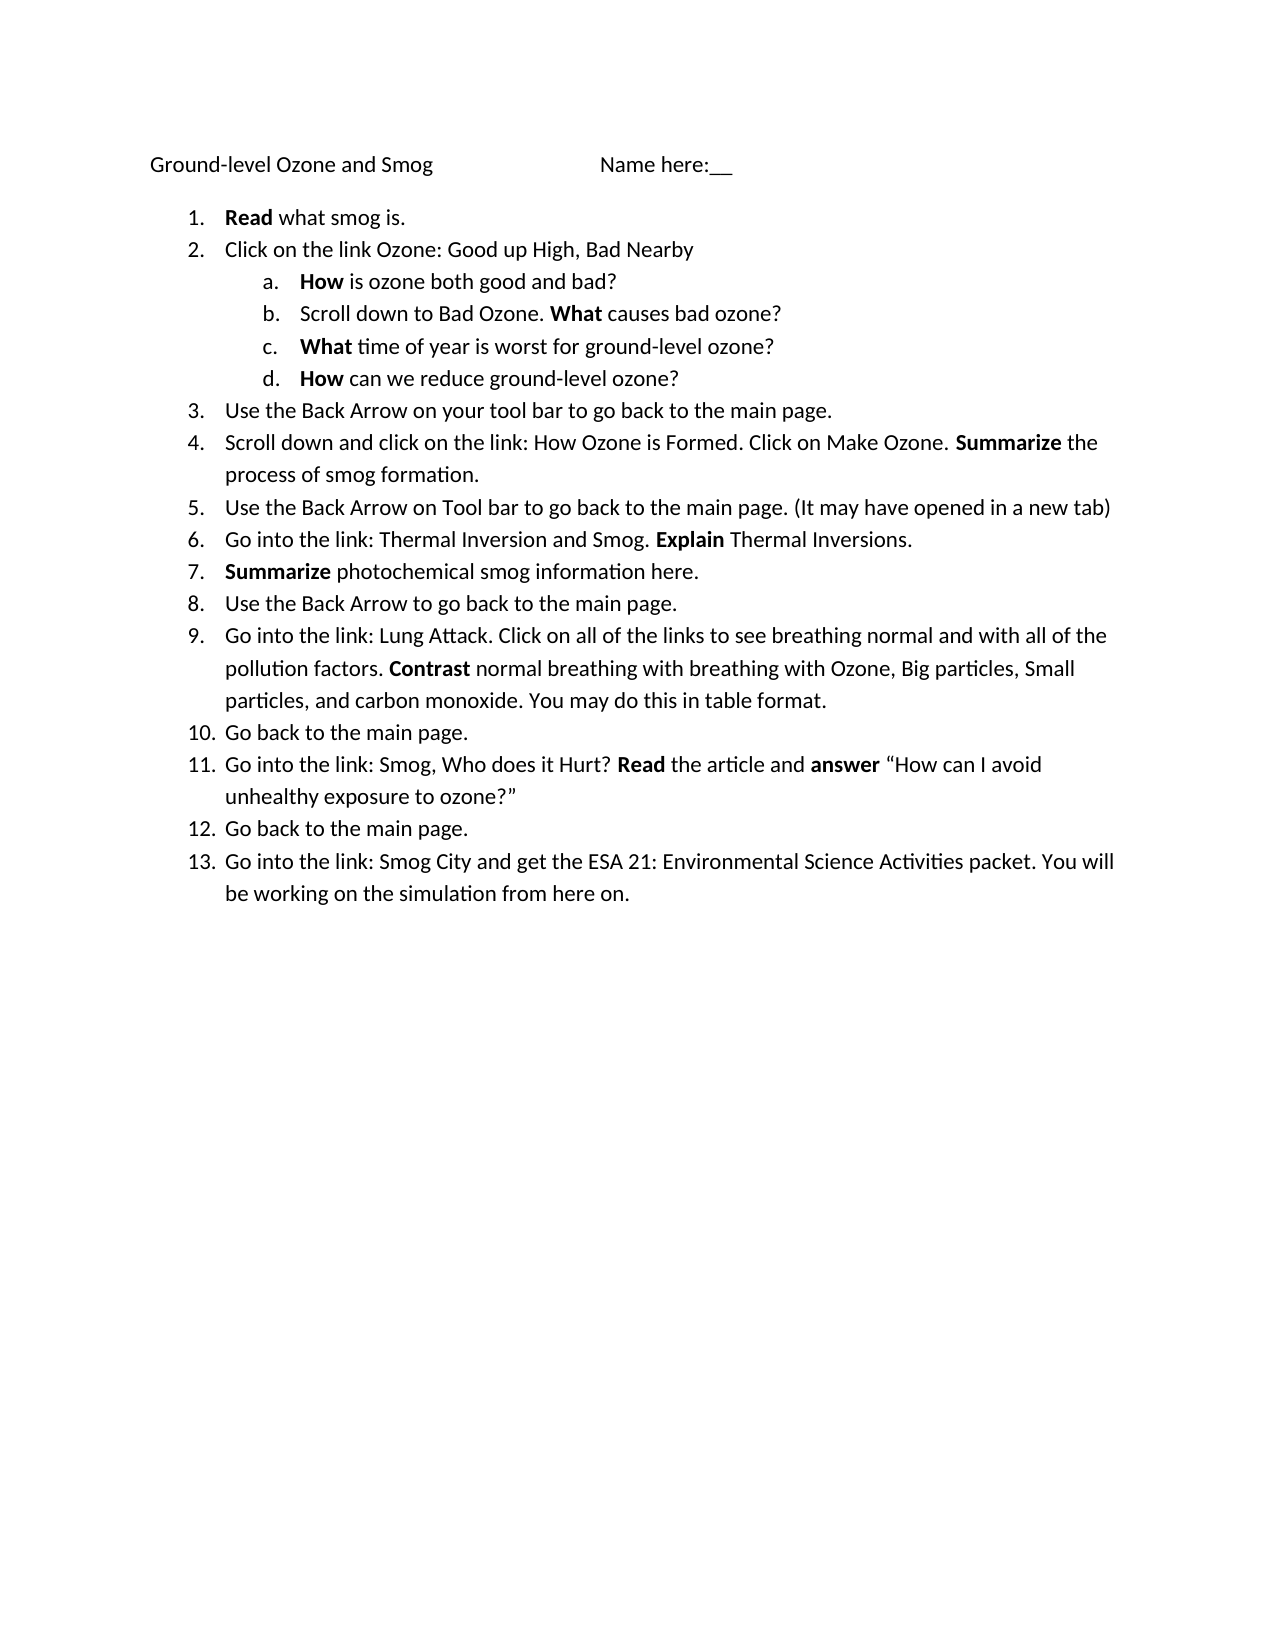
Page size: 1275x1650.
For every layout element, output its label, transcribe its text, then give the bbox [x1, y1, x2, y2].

text Ground-level Ozone and Smog Name here:__ [150, 150, 1125, 178]
list Go back to the main page. [187, 718, 1125, 746]
list Summarize photochemical smog information here. [187, 557, 1125, 585]
list Scroll down to Bad Ozone. What causes bad ozone? [262, 299, 1125, 328]
list Use the Back Arrow on your tool bar to go back to the main page. [187, 396, 1125, 424]
list How can we reduce ground-level ozone? [262, 364, 1125, 392]
list Click on the link Ozone: Good up High, Bad Nearby [187, 235, 1125, 263]
list Use the Back Arrow on Tool bar to go back to the main page. (It may have opened in a new tab) [187, 493, 1125, 521]
list Read what smog is. [187, 203, 1125, 231]
list Go into the link: Smog City and get the ESA 21: Environmental Science Activities packet. You will be working on the simulation from here on. [187, 847, 1125, 907]
list What time of year is worst for ground-level ozone? [262, 332, 1125, 360]
list Go into the link: Lung Attack. Click on all of the links to see breathing normal and with all of the pollution factors. Contrast normal breathing with breathing with Ozone, Big particles, Small particles, and carbon monoxide. You may do this in table format. [187, 621, 1125, 714]
list Go into the link: Smog, Who does it Hurt? Read the article and answer “How can I avoid unhealthy exposure to ozone?” [187, 750, 1125, 810]
list How is ozone both good and bad? [262, 267, 1125, 295]
list Scroll down and click on the link: How Ozone is Formed. Click on Make Ozone. Summarize the process of smog formation. [187, 428, 1125, 488]
list Use the Back Arrow to go back to the main page. [187, 589, 1125, 617]
list Go back to the main page. [187, 814, 1125, 843]
list Go into the link: Thermal Inversion and Smog. Explain Thermal Inversions. [187, 525, 1125, 553]
